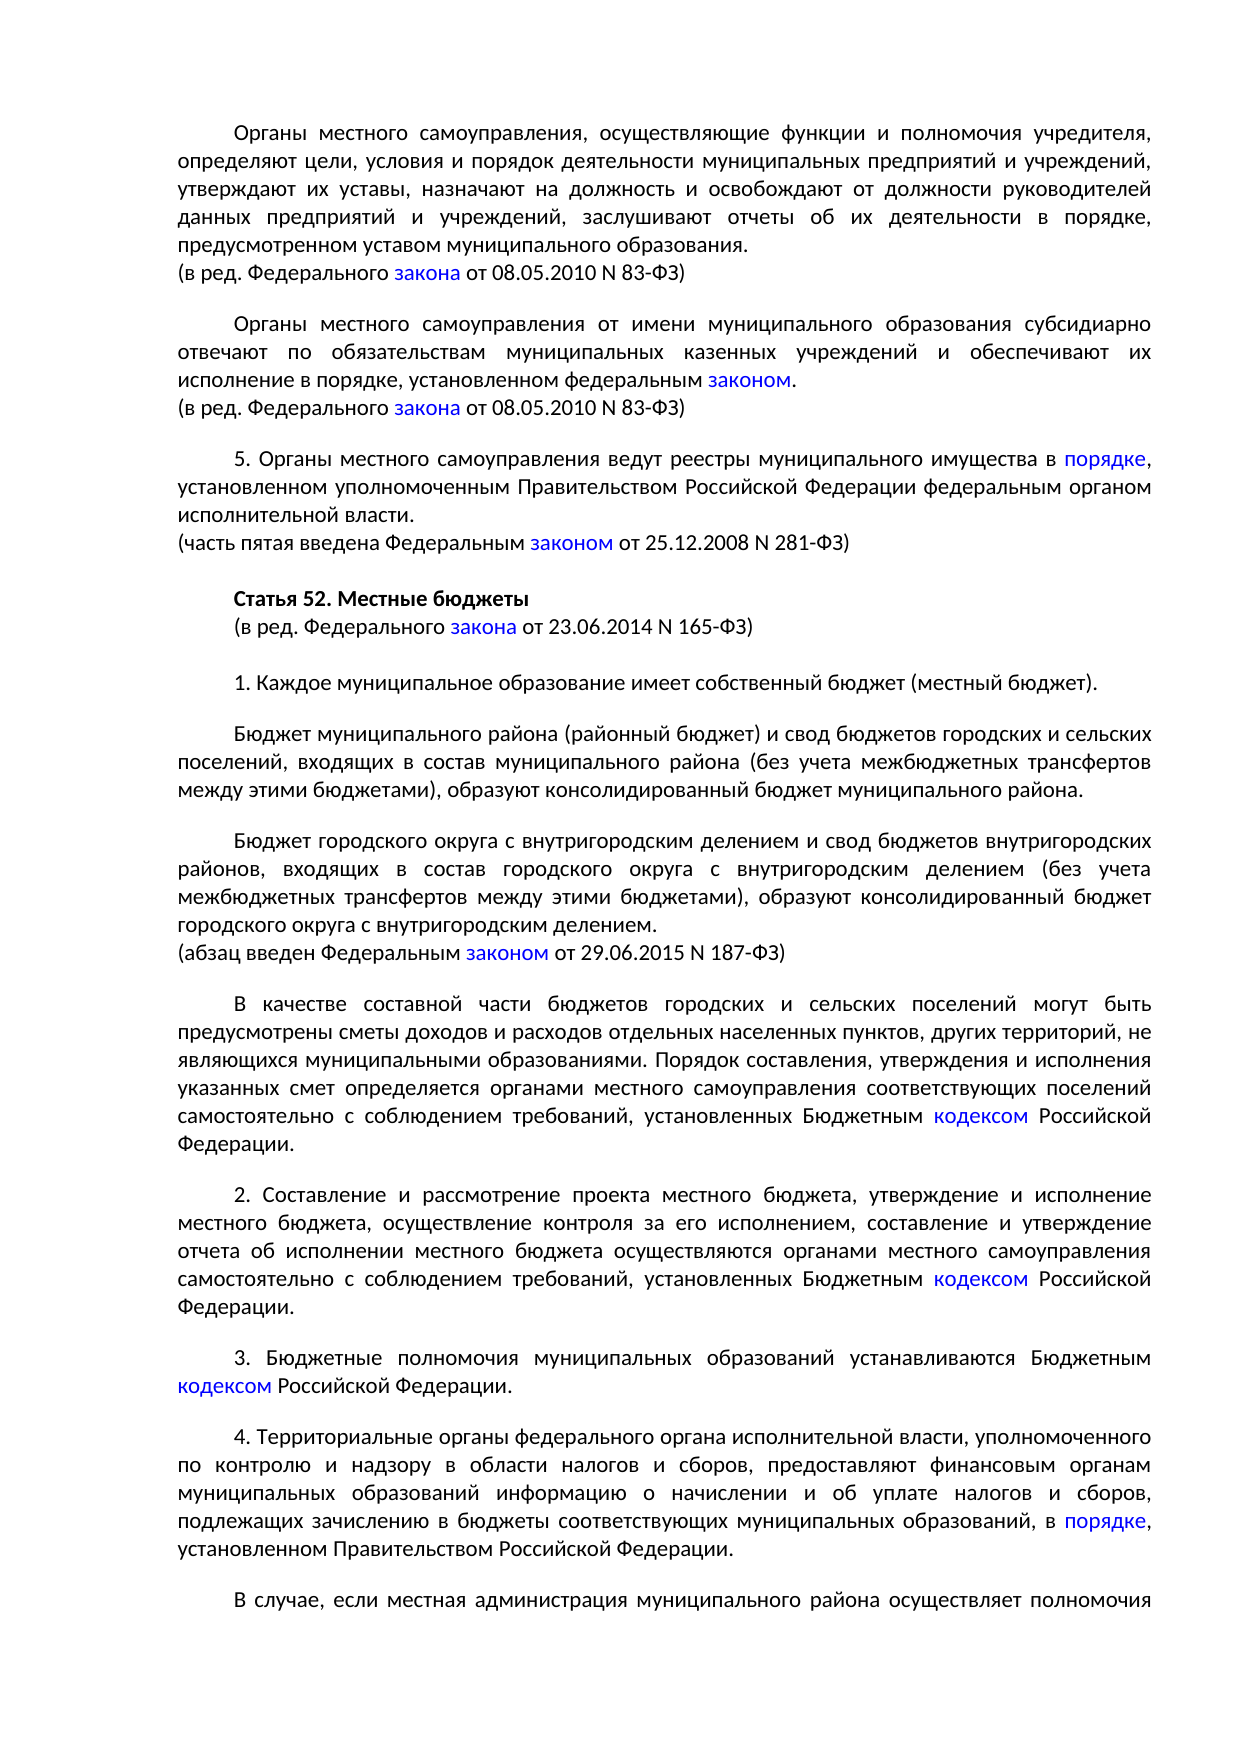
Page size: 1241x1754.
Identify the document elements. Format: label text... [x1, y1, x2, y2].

text 5. Органы местного самоуправления ведут реестры муниципального имущества в порядке, установленном уполномоченным Правительством Российской Федерации федеральным органом исполнительной власти. [177, 444, 1152, 528]
text В качестве составной части бюджетов городских и сельских поселений могут быть предусмотрены сметы доходов и расходов отдельных населенных пунктов, других территорий, не являющихся муниципальными образованиями. Порядок составления, утверждения и исполнения указанных смет определяется органами местного самоуправления соответствующих поселений самостоятельно с соблюдением требований, установленных Бюджетным кодексом Российской Федерации. [177, 989, 1152, 1157]
text Бюджет муниципального района (районный бюджет) и свод бюджетов городских и сельских поселений, входящих в состав муниципального района (без учета межбюджетных трансфертов между этими бюджетами), образуют консолидированный бюджет муниципального района. [177, 719, 1152, 803]
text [177, 1585, 1152, 1613]
text 3. Бюджетные полномочия муниципальных образований устанавливаются Бюджетным кодексом Российской Федерации. [177, 1343, 1152, 1399]
text (часть пятая введена Федеральным законом от 25.12.2008 N 281-ФЗ) [177, 528, 1152, 556]
text Органы местного самоуправления от имени муниципального образования субсидиарно отвечают по обязательствам муниципальных казенных учреждений и обеспечивают их исполнение в порядке, установленном федеральным законом. [177, 309, 1152, 393]
title Статья 52. Местные бюджеты [177, 584, 1152, 612]
text (в ред. Федерального закона от 23.06.2014 N 165-ФЗ) [177, 612, 1152, 640]
text 1. Каждое муниципальное образование имеет собственный бюджет (местный бюджет). [177, 668, 1152, 696]
text 4. Территориальные органы федерального органа исполнительной власти, уполномоченного по контролю и надзору в области налогов и сборов, предоставляют финансовым органам муниципальных образований информацию о начислении и об уплате налогов и сборов, подлежащих зачислению в бюджеты соответствующих муниципальных образований, в порядке, установленном Правительством Российской Федерации. [177, 1422, 1152, 1562]
text (в ред. Федерального закона от 08.05.2010 N 83-ФЗ) [177, 258, 1152, 286]
text (абзац введен Федеральным законом от 29.06.2015 N 187-ФЗ) [177, 938, 1152, 966]
text 2. Составление и рассмотрение проекта местного бюджета, утверждение и исполнение местного бюджета, осуществление контроля за его исполнением, составление и утверждение отчета об исполнении местного бюджета осуществляются органами местного самоуправления самостоятельно с соблюдением требований, установленных Бюджетным кодексом Российской Федерации. [177, 1180, 1152, 1320]
text Бюджет городского округа с внутригородским делением и свод бюджетов внутригородских районов, входящих в состав городского округа с внутригородским делением (без учета межбюджетных трансфертов между этими бюджетами), образуют консолидированный бюджет городского округа с внутригородским делением. [177, 826, 1152, 938]
text (в ред. Федерального закона от 08.05.2010 N 83-ФЗ) [177, 393, 1152, 421]
text Органы местного самоуправления, осуществляющие функции и полномочия учредителя, определяют цели, условия и порядок деятельности муниципальных предприятий и учреждений, утверждают их уставы, назначают на должность и освобождают от должности руководителей данных предприятий и учреждений, заслушивают отчеты об их деятельности в порядке, предусмотренном уставом муниципального образования. [177, 118, 1152, 258]
